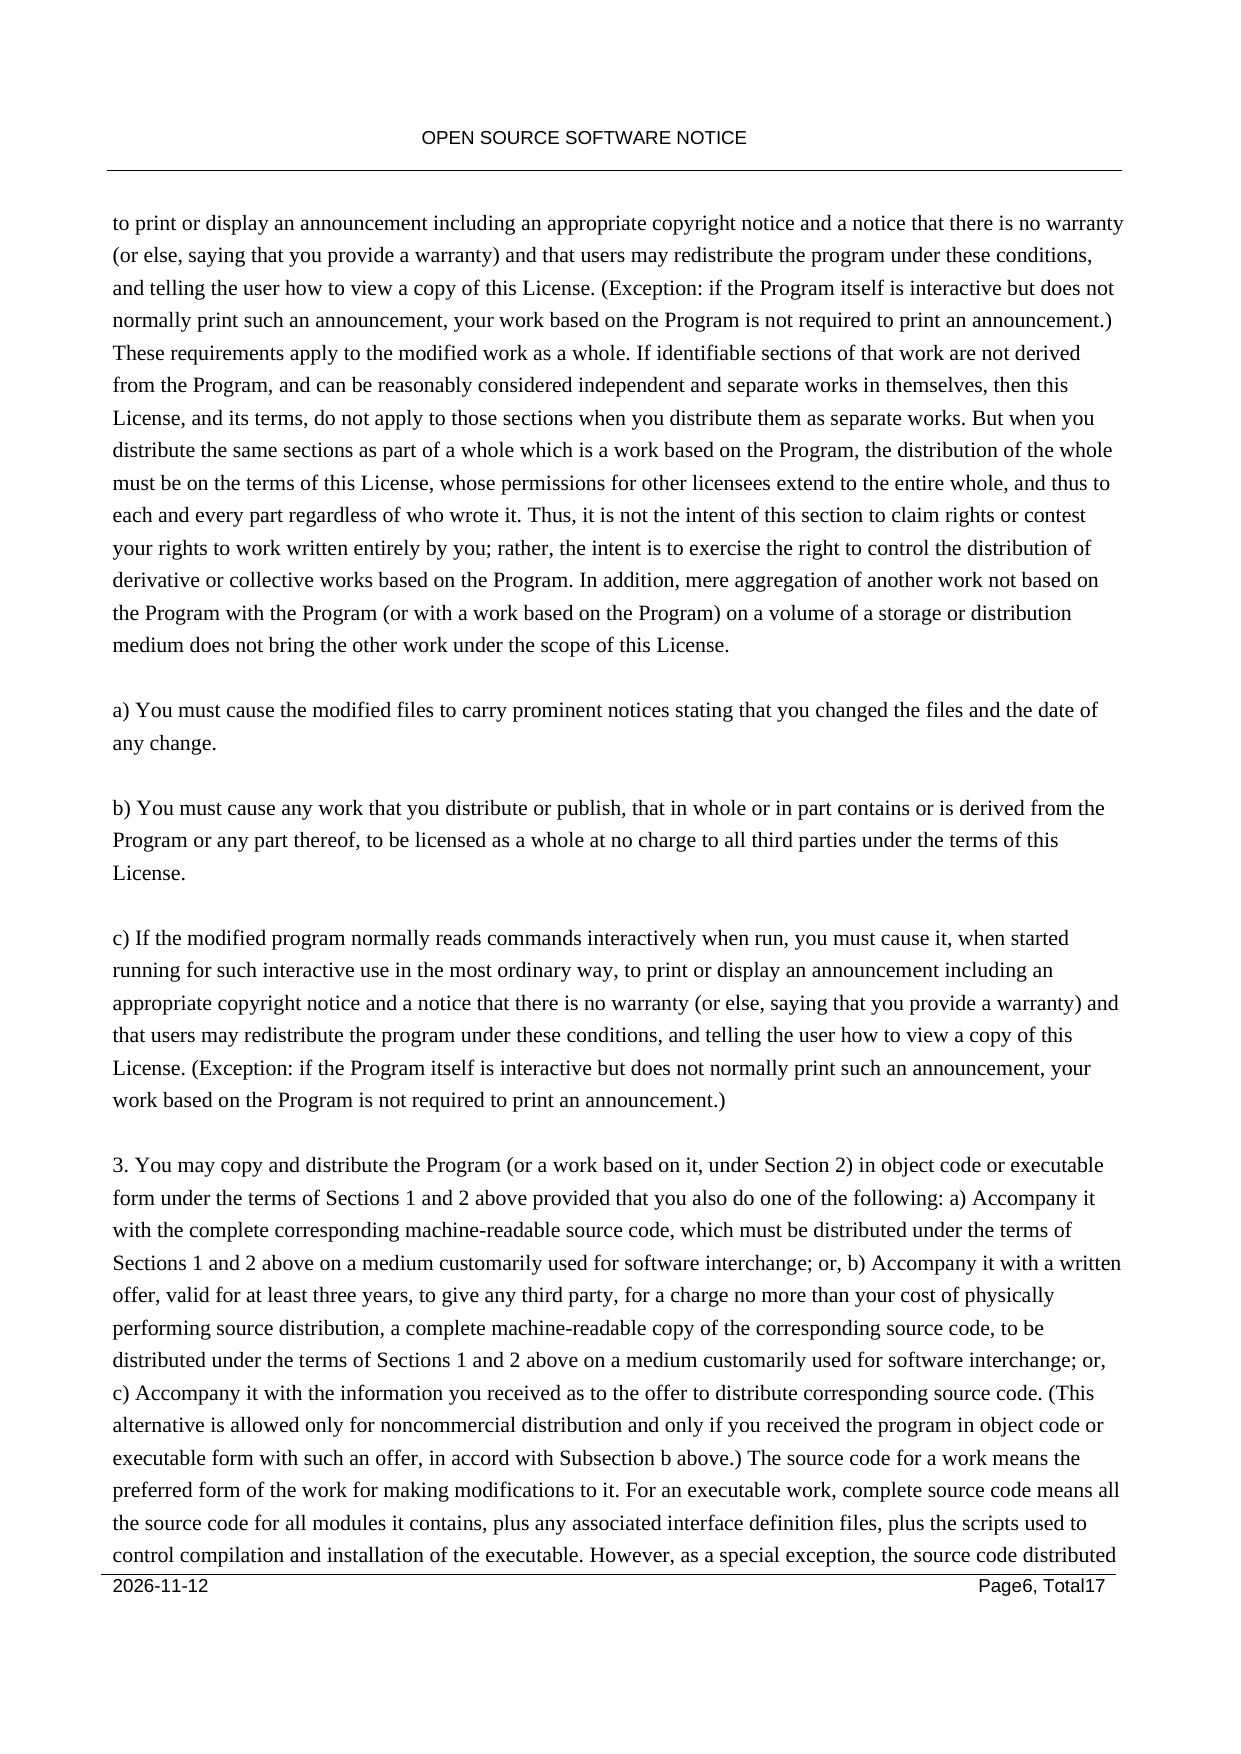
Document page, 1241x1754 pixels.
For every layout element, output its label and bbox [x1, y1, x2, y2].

text [112, 206, 1128, 1571]
